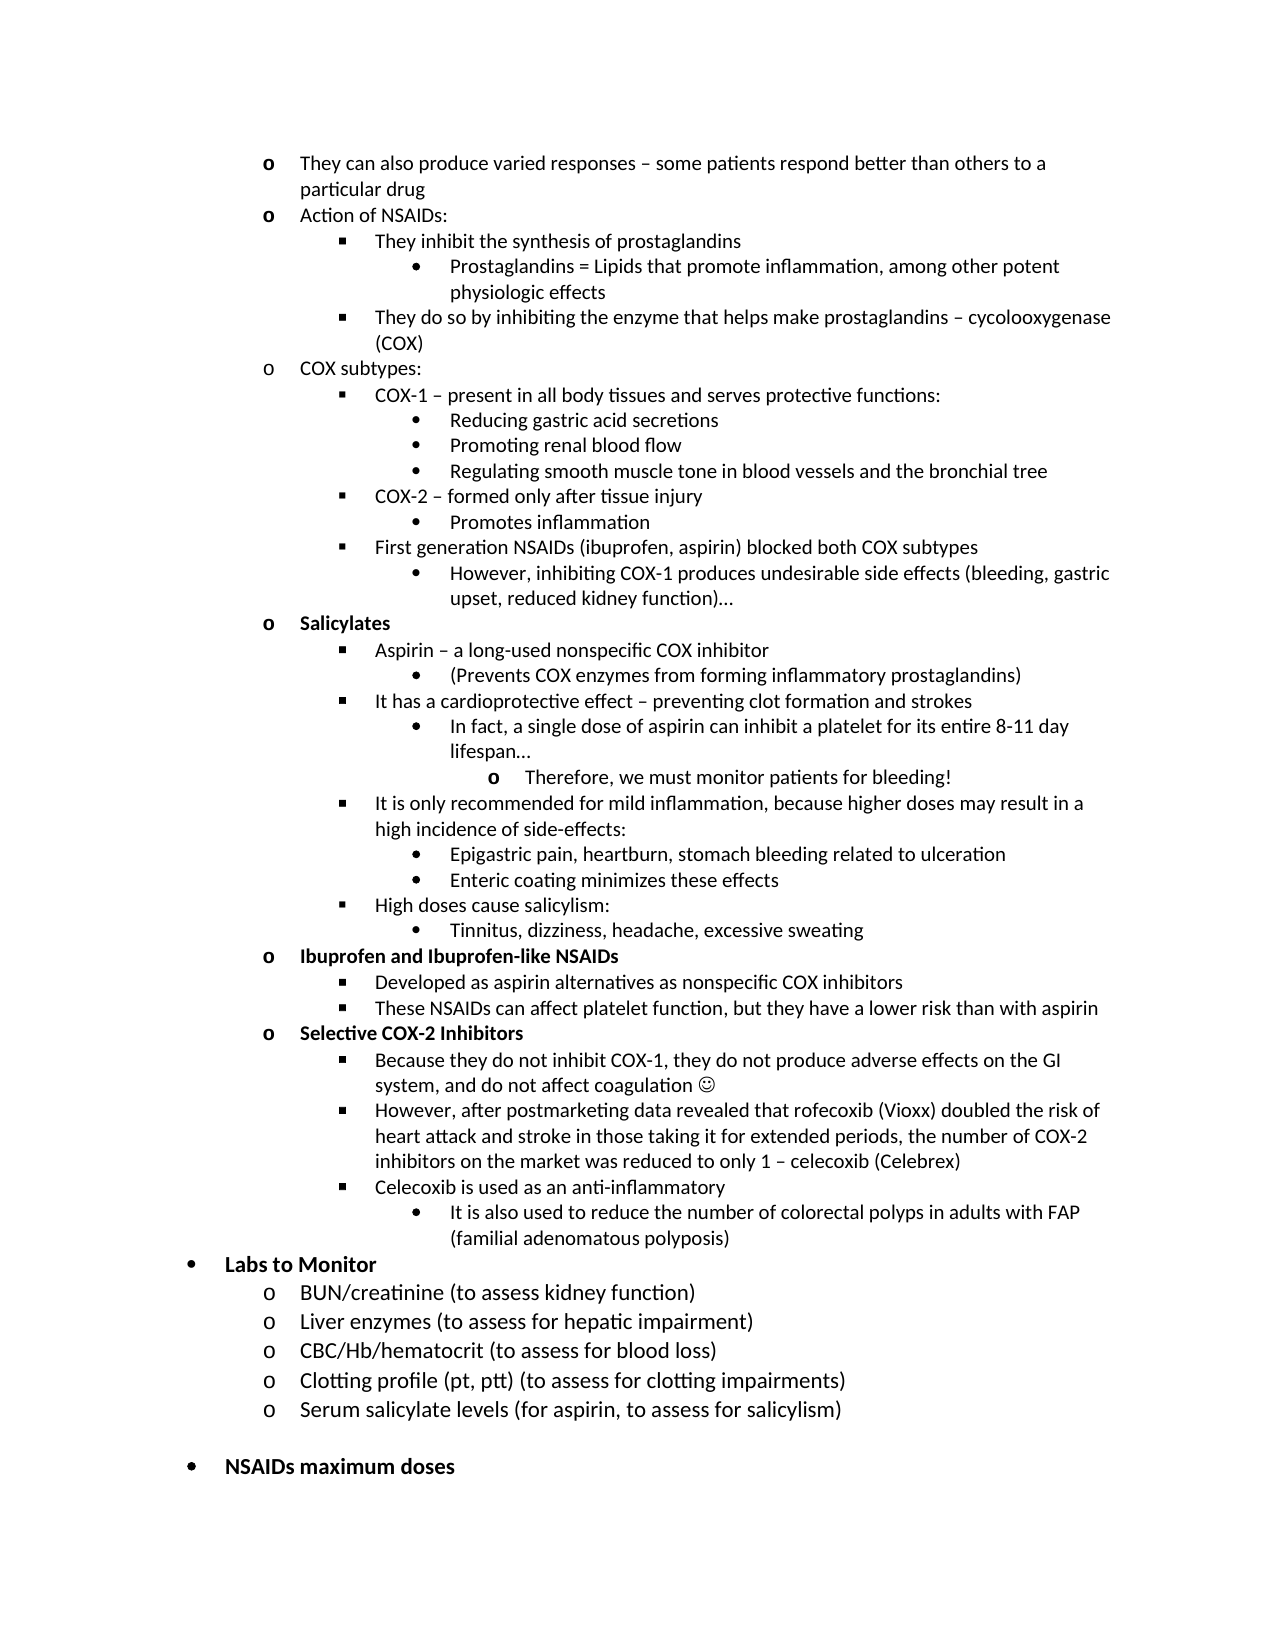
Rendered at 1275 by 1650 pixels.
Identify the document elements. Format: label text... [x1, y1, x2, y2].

list CBC/Hb/hematocrit (to assess for blood loss) [262, 1337, 1125, 1366]
list In fact, a single dose of aspirin can inhibit a platelet for its entire 8-11 day lifespan… [412, 713, 1125, 764]
list Tinnitus, dizziness, headache, excessive sweating [412, 918, 1125, 943]
list Labs to Monitor [187, 1250, 1125, 1278]
list BUN/creatinine (to assess kidney function) [262, 1278, 1125, 1307]
list Prostaglandins = Lipids that promote inflammation, among other potent physiologic effects [412, 254, 1125, 304]
list Clotting profile (pt, ptt) (to assess for clotting impairments) [262, 1366, 1125, 1395]
list Promoting renal blood flow [412, 433, 1125, 458]
list Aspirin – a long-used nonspecific COX inhibitor [337, 637, 1125, 662]
list Celecoxib is used as an anti-inflammatory [337, 1174, 1125, 1199]
list COX subtypes: [262, 355, 1125, 382]
list Reducing gastric acid secretions [412, 407, 1125, 433]
list Liver enzymes (to assess for hepatic impairment) [262, 1307, 1125, 1337]
list Salicylates [262, 611, 1125, 637]
list Promotes inflammation [412, 509, 1125, 534]
list Epigastric pain, heartburn, stomach bleeding related to ulceration [412, 841, 1125, 867]
list COX-1 – present in all body tissues and serves protective functions: [337, 382, 1125, 407]
list However, inhibiting COX-1 produces undesirable side effects (bleeding, gastric upset, reduced kidney function)… [412, 560, 1125, 611]
list Action of NSAIDs: [262, 202, 1125, 228]
list High doses cause salicylism: [337, 892, 1125, 918]
list Ibuprofen and Ibuprofen-like NSAIDs [262, 943, 1125, 969]
list It is also used to reduce the number of colorectal polyps in adults with FAP (familial adenomatous polyposis) [412, 1199, 1125, 1250]
list NSAIDs maximum doses [187, 1452, 1125, 1480]
list Enteric coating minimizes these effects [412, 867, 1125, 892]
list These NSAIDs can affect platelet function, but they have a lower risk than with aspirin [337, 995, 1125, 1020]
list Selective COX-2 Inhibitors [262, 1020, 1125, 1047]
list It is only recommended for mild inflammation, because higher doses may result in a high incidence of side-effects: [337, 791, 1125, 841]
list They inhibit the synthesis of prostaglandins [337, 228, 1125, 254]
list Because they do not inhibit COX-1, they do not produce adverse effects on the GI system, and do not affect coagulation [337, 1047, 1125, 1098]
list Regulating smooth muscle tone in blood vessels and the bronchial tree [412, 458, 1125, 483]
list Serum salicylate levels (for aspirin, to assess for salicylism) [262, 1395, 1125, 1452]
list However, after postmarketing data revealed that rofecoxib (Vioxx) doubled the risk of heart attack and stroke in those taking it for extended periods, the number of COX-2 inhibitors on the market was reduced to only 1 – celecoxib (Celebrex) [337, 1098, 1125, 1174]
list COX-2 – formed only after tissue injury [337, 483, 1125, 509]
list (Prevents COX enzymes from forming inflammatory prostaglandins) [412, 662, 1125, 688]
list First generation NSAIDs (ibuprofen, aspirin) blocked both COX subtypes [337, 534, 1125, 560]
list Therefore, we must monitor patients for bleeding! [487, 764, 1125, 791]
list Developed as aspirin alternatives as nonspecific COX inhibitors [337, 969, 1125, 995]
list They do so by inhibiting the enzyme that helps make prostaglandins – cycolooxygenase (COX) [337, 304, 1125, 355]
list They can also produce varied responses – some patients respond better than others to a particular drug [262, 150, 1125, 202]
list It has a cardioprotective effect – preventing clot formation and strokes [337, 688, 1125, 713]
